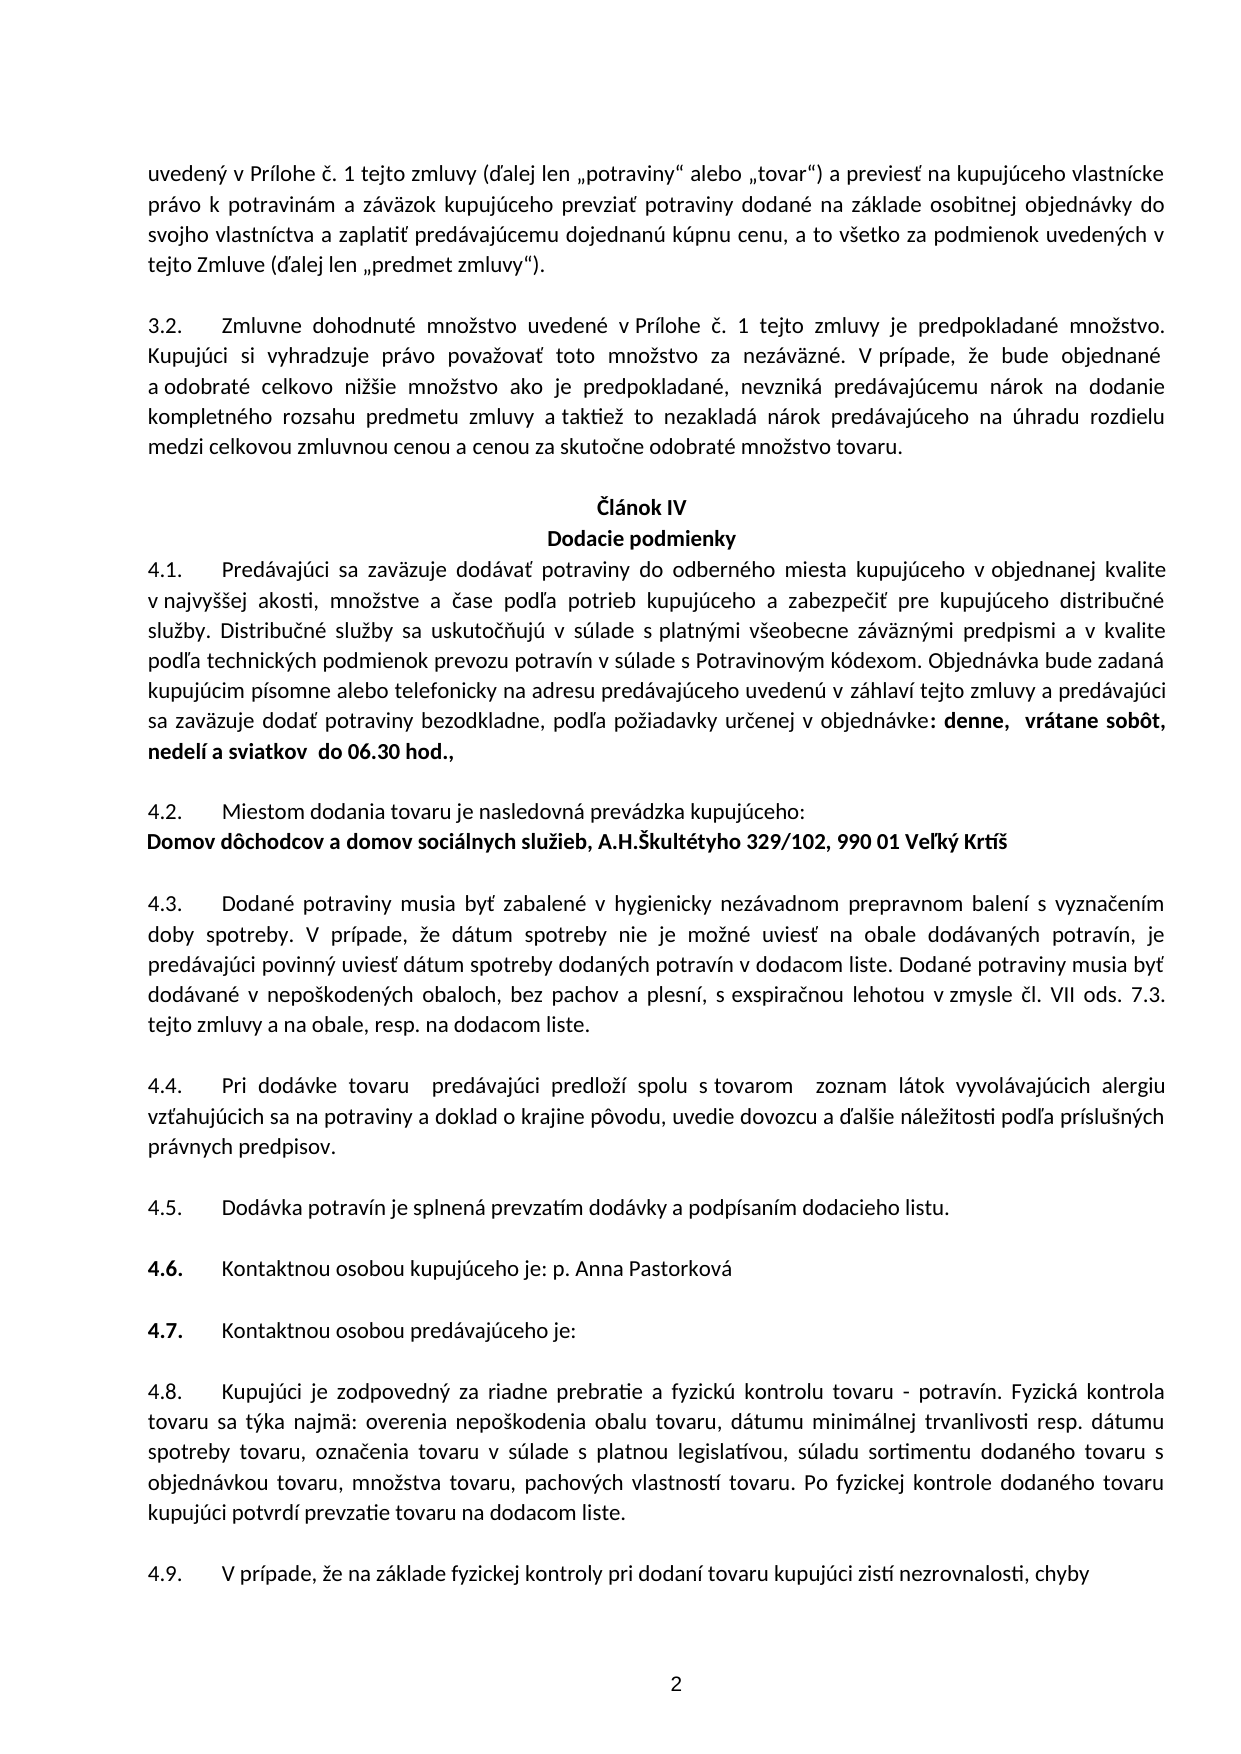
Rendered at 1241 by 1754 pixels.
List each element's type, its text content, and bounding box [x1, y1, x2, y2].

list Článok IV [147, 493, 1136, 521]
list Kontaktnou osobou kupujúceho je: p. Anna Pastorková [148, 1254, 1166, 1282]
list Dodávka potravín je splnená prevzatím dodávky a podpísaním dodacieho listu. [148, 1193, 1166, 1221]
list Predávajúci sa zaväzuje dodávať potraviny do odberného miesta kupujúceho v objednanej kvalite v najvyššej akosti, množstve a čase podľa potrieb kupujúceho a zabezpečiť pre kupujúceho distribučné služby. Distribučné služby sa uskutočňujú v súlade s platnými všeobecne záväznými predpismi a v kvalite podľa technických podmienok prevozu potravín v súlade s Potravinovým kódexom. Objednávka bude zadaná kupujúcim písomne alebo telefonicky na adresu predávajúceho uvedenú v záhlaví tejto zmluvy a predávajúci sa zaväzuje dodať potraviny bezodkladne, podľa požiadavky určenej v objednávke: denne, vrátane sobôt, nedelí a sviatkov do 06.30 hod., [148, 556, 1166, 765]
list Dodacie podmienky [147, 524, 1136, 552]
list Miestom dodania tovaru je nasledovná prevádzka kupujúceho: [148, 797, 1166, 825]
list Kontaktnou osobou predávajúceho je: [148, 1316, 1166, 1344]
list Pri dodávke tovaru predávajúci predloží spolu s tovarom zoznam látok vyvolávajúcich alergiu vzťahujúcich sa na potraviny a doklad o krajine pôvodu, uvedie dovozcu a ďalšie náležitosti podľa príslušných právnych predpisov. [148, 1072, 1166, 1160]
list Zmluvne dohodnuté množstvo uvedené v Prílohe č. 1 tejto zmluvy je predpokladané množstvo. Kupujúci si vyhradzuje právo považovať toto množstvo za nezáväzné. V prípade, že bude objednané a odobraté celkovo nižšie množstvo ako je predpokladané, nevzniká predávajúcemu nárok na dodanie kompletného rozsahu predmetu zmluvy a taktiež to nezakladá nárok predávajúceho na úhradu rozdielu medzi celkovou zmluvnou cenou a cenou za skutočne odobraté množstvo tovaru. [148, 311, 1166, 460]
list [148, 159, 1166, 278]
list Dodané potraviny musia byť zabalené v hygienicky nezávadnom prepravnom balení s vyznačením doby spotreby. V prípade, že dátum spotreby nie je možné uviesť na obale dodávaných potravín, je predávajúci povinný uviesť dátum spotreby dodaných potravín v dodacom liste. Dodané potraviny musia byť dodávané v nepoškodených obaloch, bez pachov a plesní, s exspiračnou lehotou v zmysle čl. VII ods. 7.3. tejto zmluvy a na obale, resp. na dodacom liste. [148, 889, 1166, 1038]
list Kupujúci je zodpovedný za riadne prebratie a fyzickú kontrolu tovaru - potravín. Fyzická kontrola tovaru sa týka najmä: overenia nepoškodenia obalu tovaru, dátumu minimálnej trvanlivosti resp. dátumu spotreby tovaru, označenia tovaru v súlade s platnou legislatívou, súladu sortimentu dodaného tovaru s objednávkou tovaru, množstva tovaru, pachových vlastností tovaru. Po fyzickej kontrole dodaného tovaru kupujúci potvrdí prevzatie tovaru na dodacom liste. [148, 1377, 1166, 1526]
list Domov dôchodcov a domov sociálnych služieb, A.H.Škultétyho 329/102, 990 01 Veľký Krtíš [147, 827, 1136, 855]
list V prípade, že na základe fyzickej kontroly pri dodaní tovaru kupujúci zistí nezrovnalosti, chyby [148, 1559, 1166, 1587]
